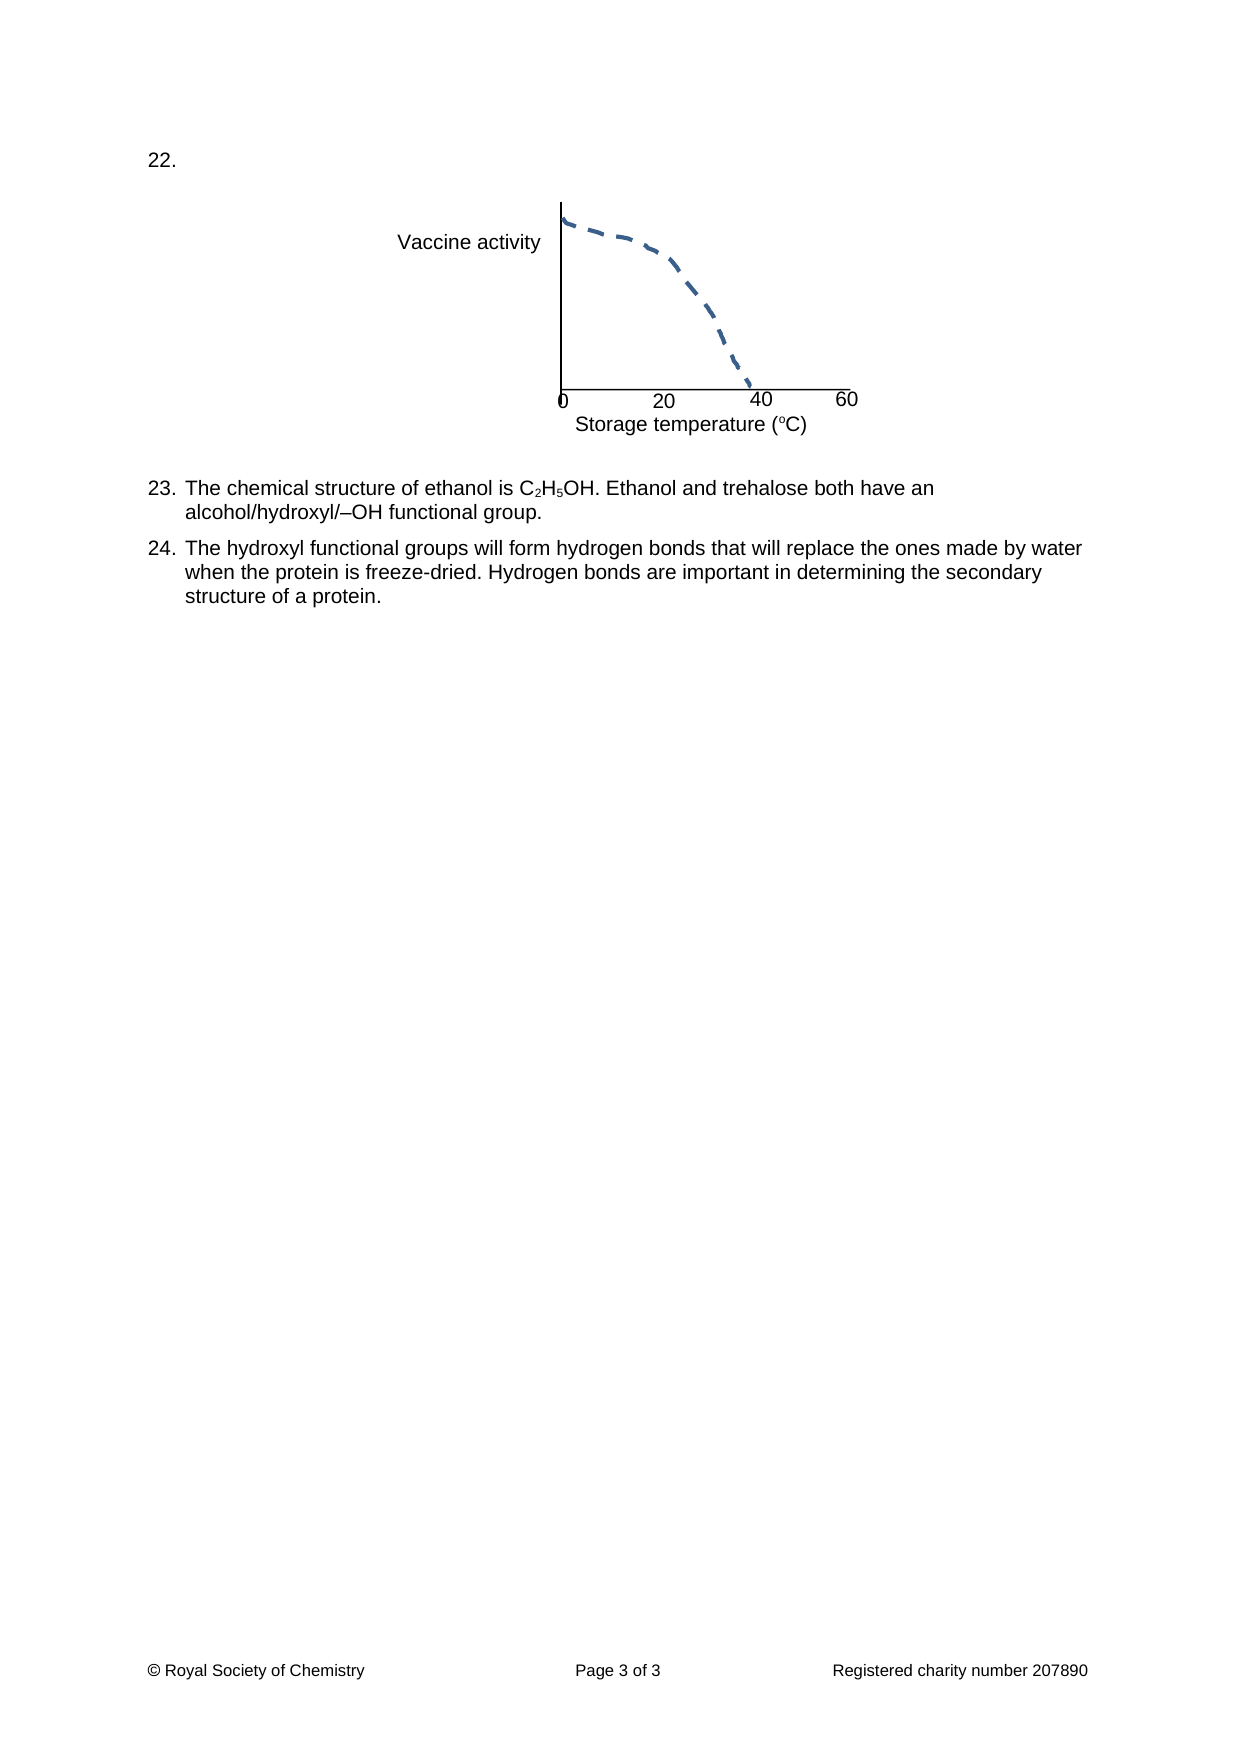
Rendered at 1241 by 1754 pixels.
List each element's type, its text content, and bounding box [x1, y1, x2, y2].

list The hydroxyl functional groups will form hydrogen bonds that will replace the ones made by water when the protein is freeze-dried. Hydrogen bonds are important in determining the secondary structure of a protein. [148, 536, 1092, 608]
list The chemical structure of ethanol is C2H5OH. Ethanol and trehalose both have an alcohol/hydroxyl/–OH functional group. [148, 476, 1092, 524]
